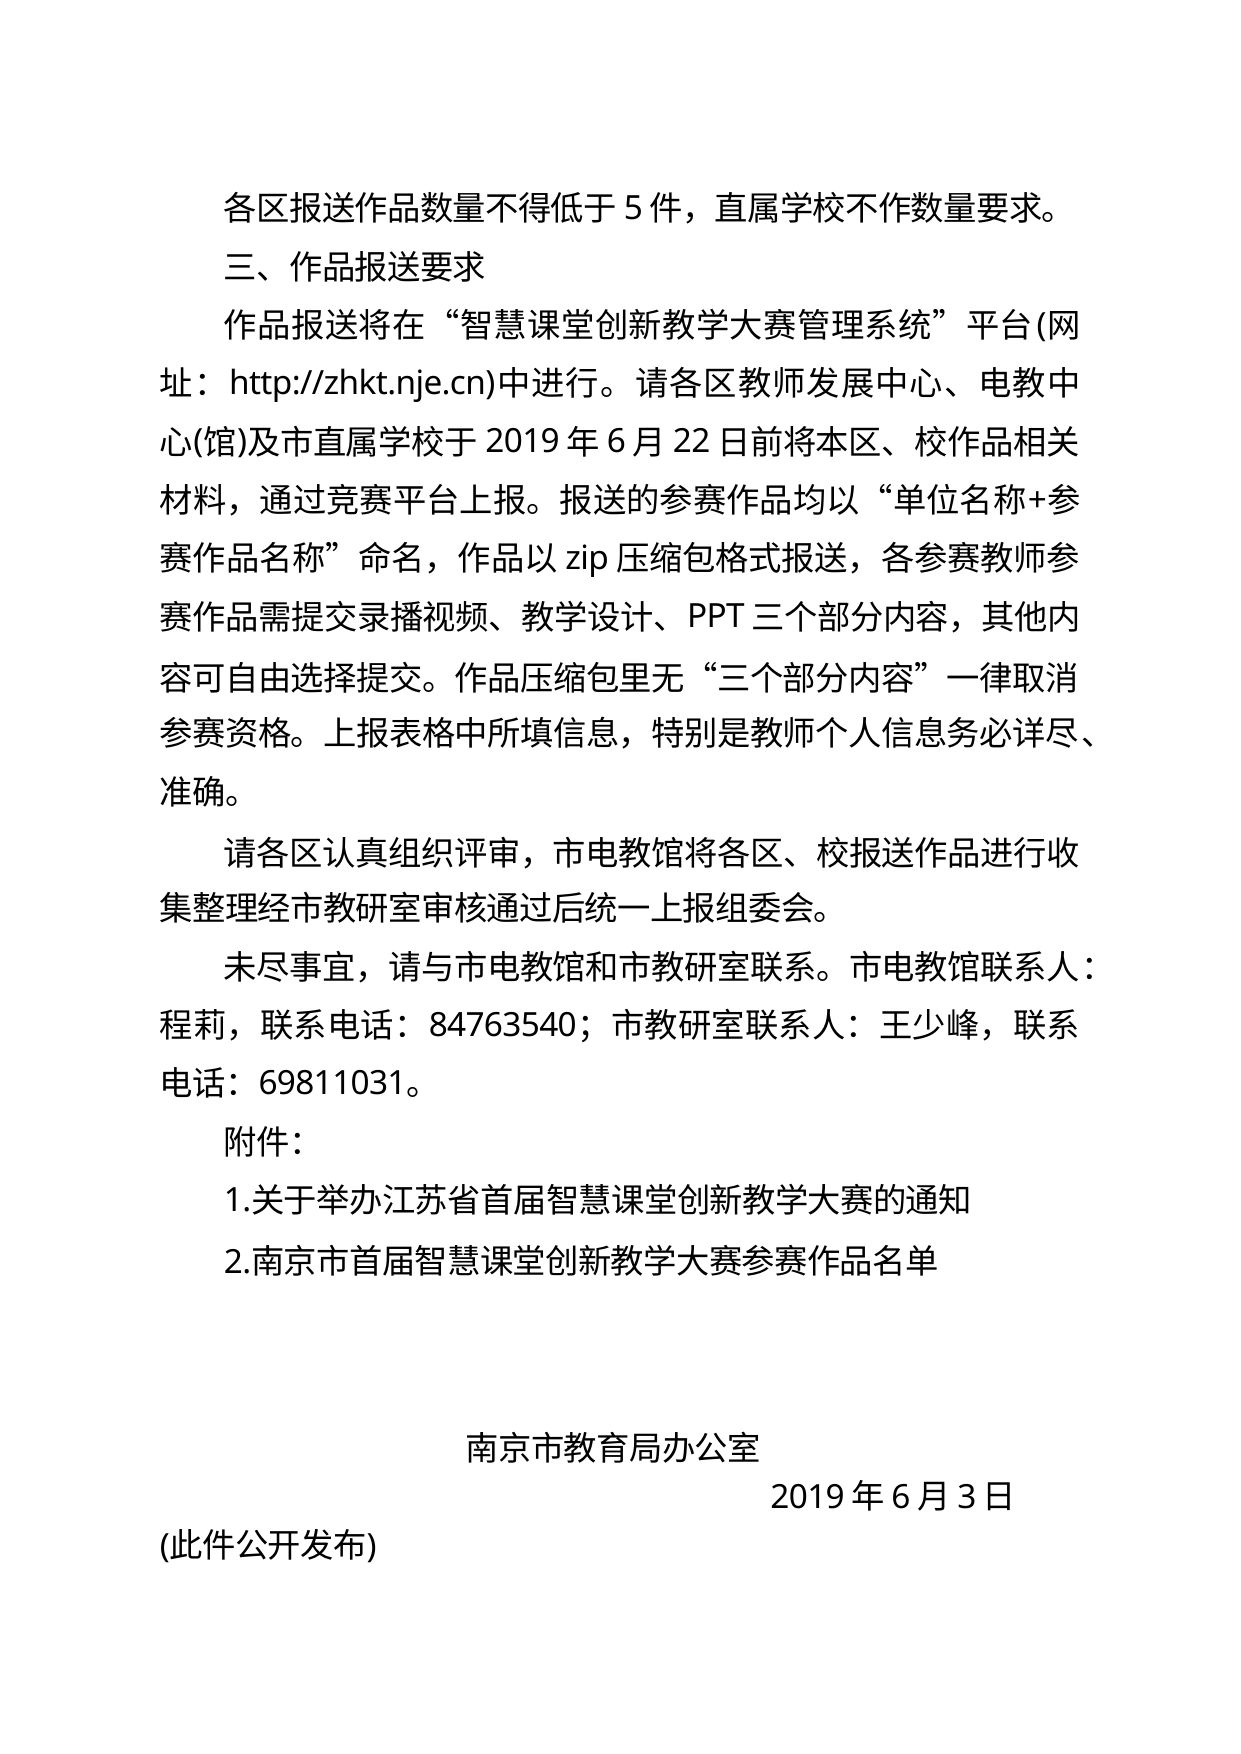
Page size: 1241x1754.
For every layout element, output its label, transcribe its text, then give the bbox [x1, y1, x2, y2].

text 未尽事宜，请与市电教馆和市教研室联系。市电教馆联系人：程莉，联系电话：84763540；市教研室联系人：王少峰，联系电话：69811031。 [159, 936, 1081, 1111]
text 2.南京市首届智慧课堂创新教学大赛参赛作品名单 [159, 1227, 1081, 1286]
text 附件： [159, 1111, 1081, 1169]
text 请各区认真组织评审，市电教馆将各区、校报送作品进行收集整理经市教研室审核通过后统一上报组委会。 [159, 819, 1081, 936]
text 南京市教育局办公室 [159, 1422, 1081, 1470]
text 2019年6月3日 [159, 1470, 1017, 1518]
text 各区报送作品数量不得低于5件，直属学校不作数量要求。 [159, 177, 1081, 236]
text (此件公开发布) [159, 1518, 1081, 1567]
text 1.关于举办江苏省首届智慧课堂创新教学大赛的通知 [159, 1169, 1081, 1227]
text 三、作品报送要求 [159, 236, 1081, 294]
text 作品报送将在“智慧课堂创新教学大赛管理系统”平台(网址：http://zhkt.nje.cn)中进行。请各区教师发展中心、电教中心(馆)及市直属学校于2019年6月22日前将本区、校作品相关材料，通过竞赛平台上报。报送的参赛作品均以“单位名称+参赛作品名称”命名，作品以zip压缩包格式报送，各参赛教师参赛作品需提交录播视频、教学设计、PPT三个部分内容，其他内容可自由选择提交。作品压缩包里无“三个部分内容”一律取消参赛资格。上报表格中所填信息，特别是教师个人信息务必详尽、准确。 [159, 294, 1081, 819]
